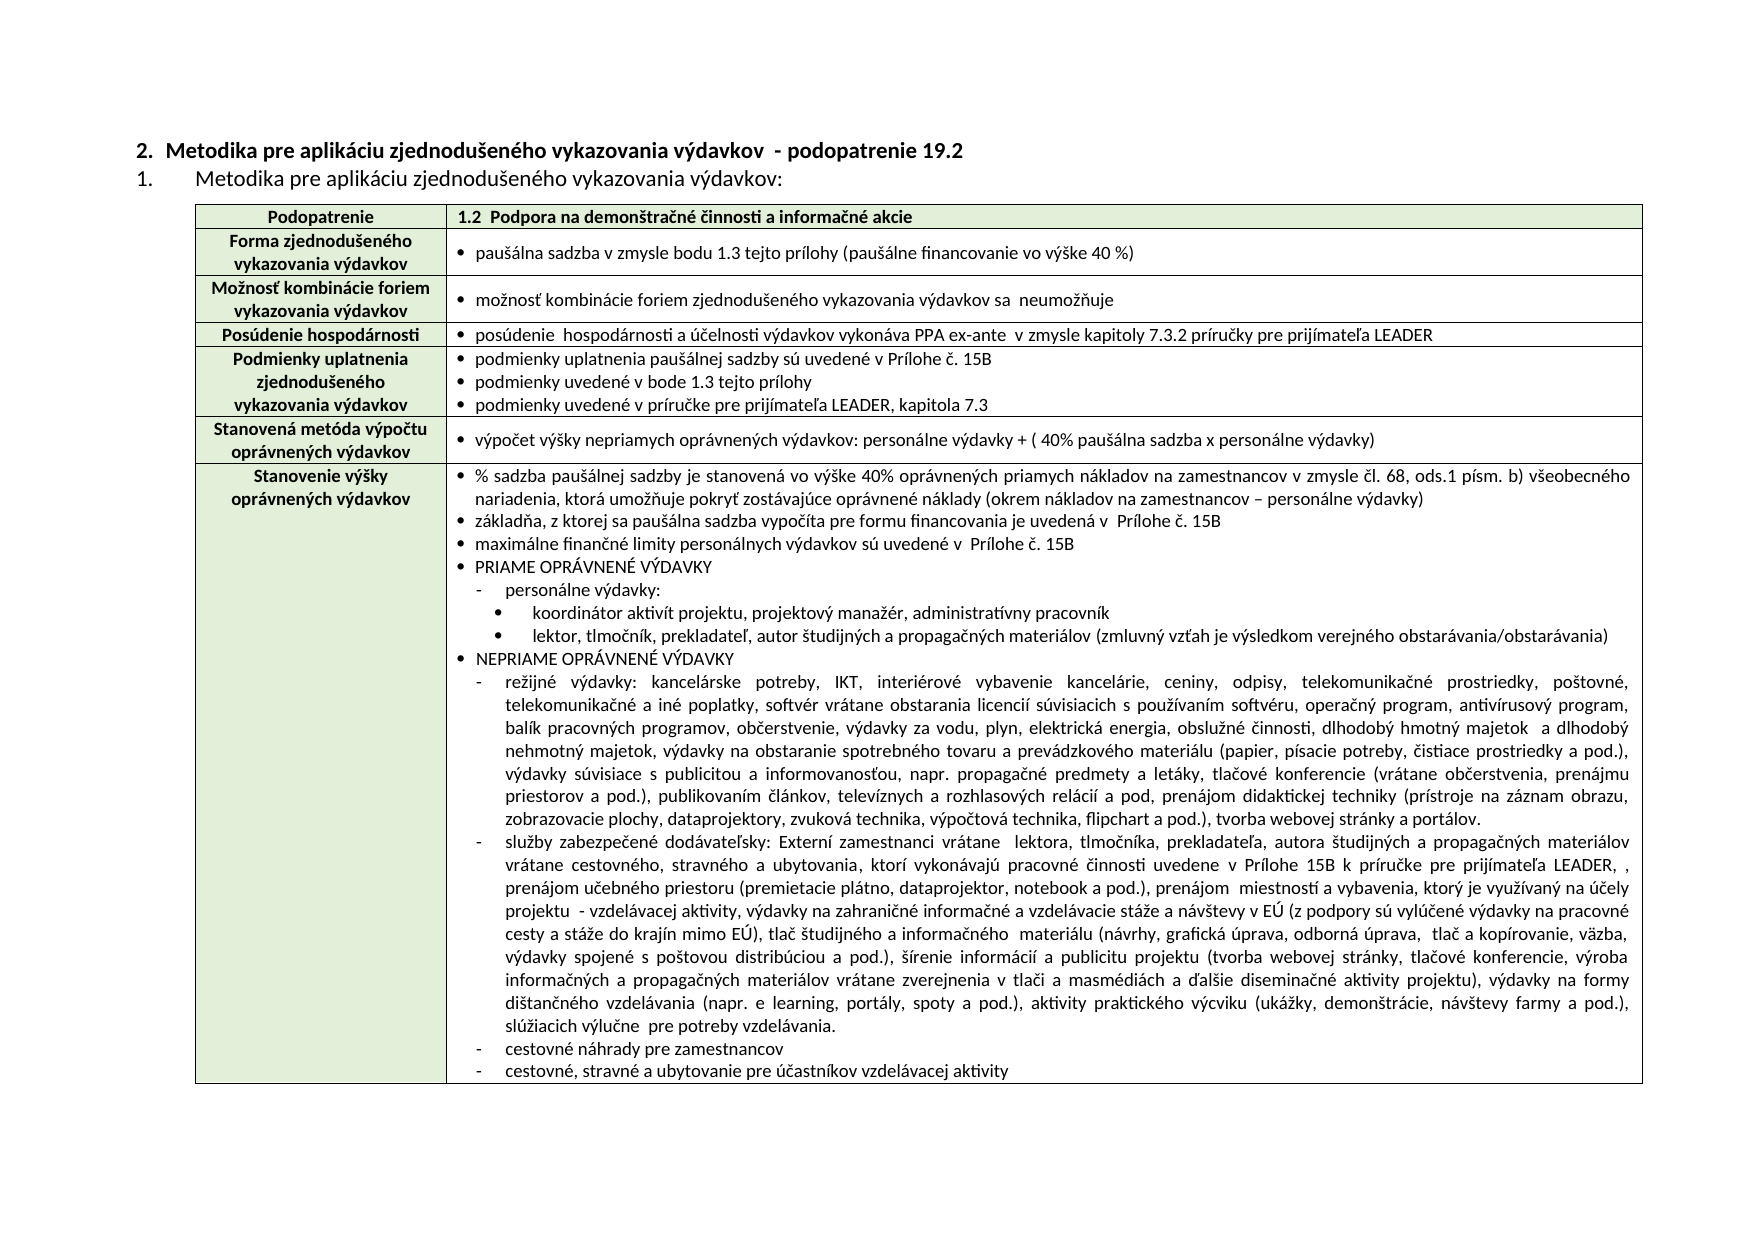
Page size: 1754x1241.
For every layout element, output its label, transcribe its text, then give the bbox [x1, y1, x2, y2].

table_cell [196, 464, 446, 1082]
table_cell posúdenie hospodárnosti a účelnosti výdavkov vykonáva PPA ex-ante v zmysle kapitoly 7.3.2 príručky pre prijímateľa LEADER [447, 323, 1642, 346]
table_cell Stanovená metóda výpočtu oprávnených výdavkov [196, 417, 446, 463]
table_cell Posúdenie hospodárnosti [196, 323, 446, 346]
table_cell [447, 464, 1642, 1082]
table_cell možnosť kombinácie foriem zjednodušeného vykazovania výdavkov sa neumožňuje [447, 276, 1642, 322]
table_header Podopatrenie [196, 205, 446, 228]
list Metodika pre aplikáciu zjednodušeného vykazovania výdavkov: [136, 164, 1618, 192]
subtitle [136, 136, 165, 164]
table_cell podmienky uplatnenia paušálnej sadzby sú uvedené v Prílohe č. 15B podmienky uvedené v bode 1.3 tejto prílohy podmienky uvedené v príručke pre prijímateľa LEADER, kapitola 7.3 [447, 347, 1642, 416]
table_cell Možnosť kombinácie foriem vykazovania výdavkov [196, 276, 446, 322]
table_cell Podmienky uplatnenia zjednodušeného vykazovania výdavkov [196, 347, 446, 416]
subtitle Metodika pre aplikáciu zjednodušeného vykazovania výdavkov - podopatrenie 19.2 [787, 136, 1618, 164]
table_header Podpora na demonštračné činnosti a informačné akcie [447, 205, 1642, 228]
table_cell Forma zjednodušeného vykazovania výdavkov [196, 229, 446, 275]
table_cell výpočet výšky nepriamych oprávnených výdavkov: personálne výdavky + ( 40% paušálna sadzba x personálne výdavky) [447, 417, 1642, 463]
table_cell paušálna sadzba v zmysle bodu 1.3 tejto prílohy (paušálne financovanie vo výške 40 %) [447, 229, 1642, 275]
